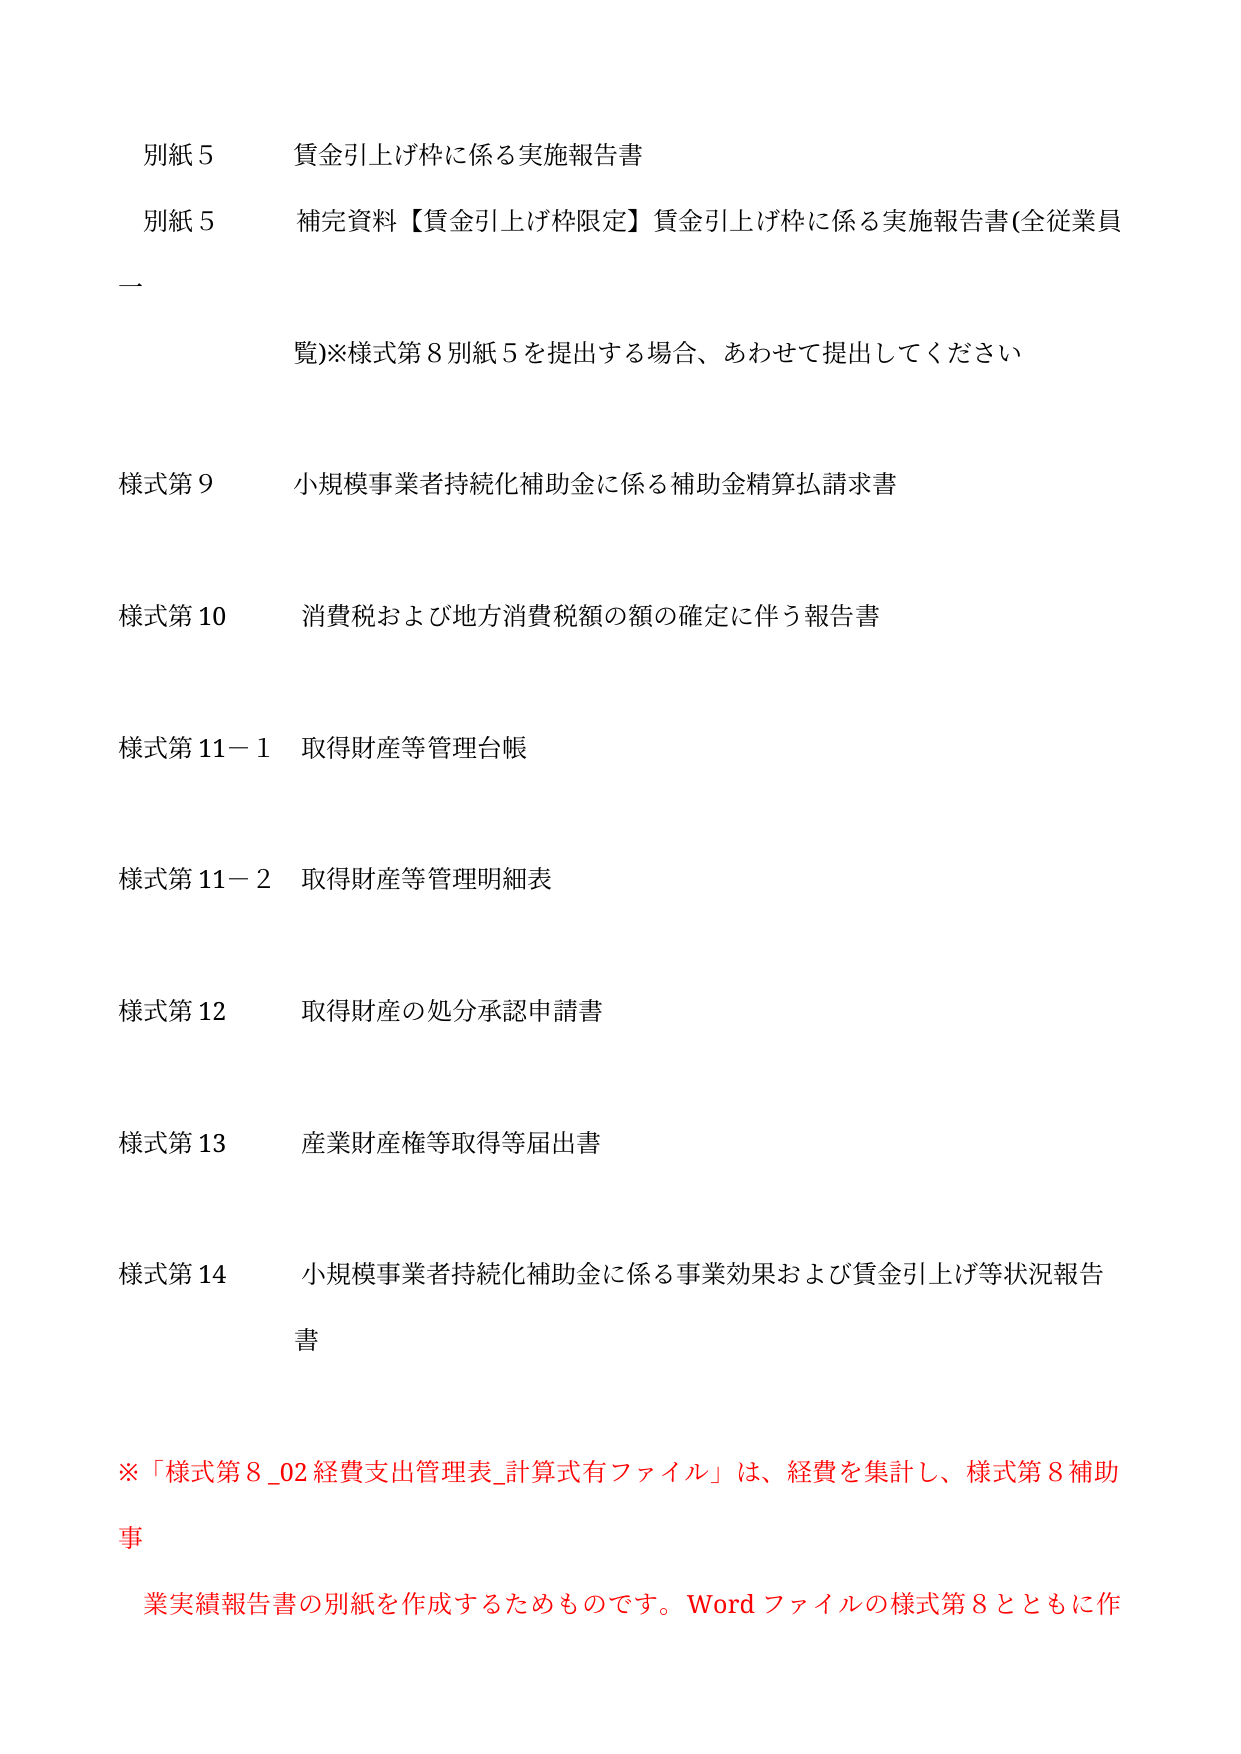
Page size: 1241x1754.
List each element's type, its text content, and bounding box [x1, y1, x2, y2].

text 様式第14 小規模事業者持続化補助金に係る事業効果および賃金引上げ等状況報告 [118, 1240, 1122, 1306]
text 様式第11－１ 取得財産等管理台帳 [118, 714, 1122, 779]
text 覧)※様式第８別紙５を提出する場合、あわせて提出してください [118, 319, 1122, 384]
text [118, 1569, 1122, 1635]
text 様式第13 産業財産権等取得等届出書 [118, 1109, 1122, 1174]
text 様式第11－２ 取得財産等管理明細表 [118, 845, 1122, 911]
text 様式第10 消費税および地方消費税額の額の確定に伴う報告書 [118, 582, 1122, 648]
text 別紙５ 賃金引上げ枠に係る実施報告書 [118, 121, 1122, 187]
text 書 [118, 1306, 1122, 1372]
text ※「様式第８_02経費支出管理表_計算式有ファイル」は、経費を集計し、様式第８補助事 [118, 1438, 1122, 1569]
text 様式第９ 小規模事業者持続化補助金に係る補助金精算払請求書 [118, 450, 1122, 516]
text 別紙５ 補完資料【賃金引上げ枠限定】賃金引上げ枠に係る実施報告書(全従業員一 [118, 187, 1122, 319]
text 様式第12 取得財産の処分承認申請書 [118, 977, 1122, 1043]
